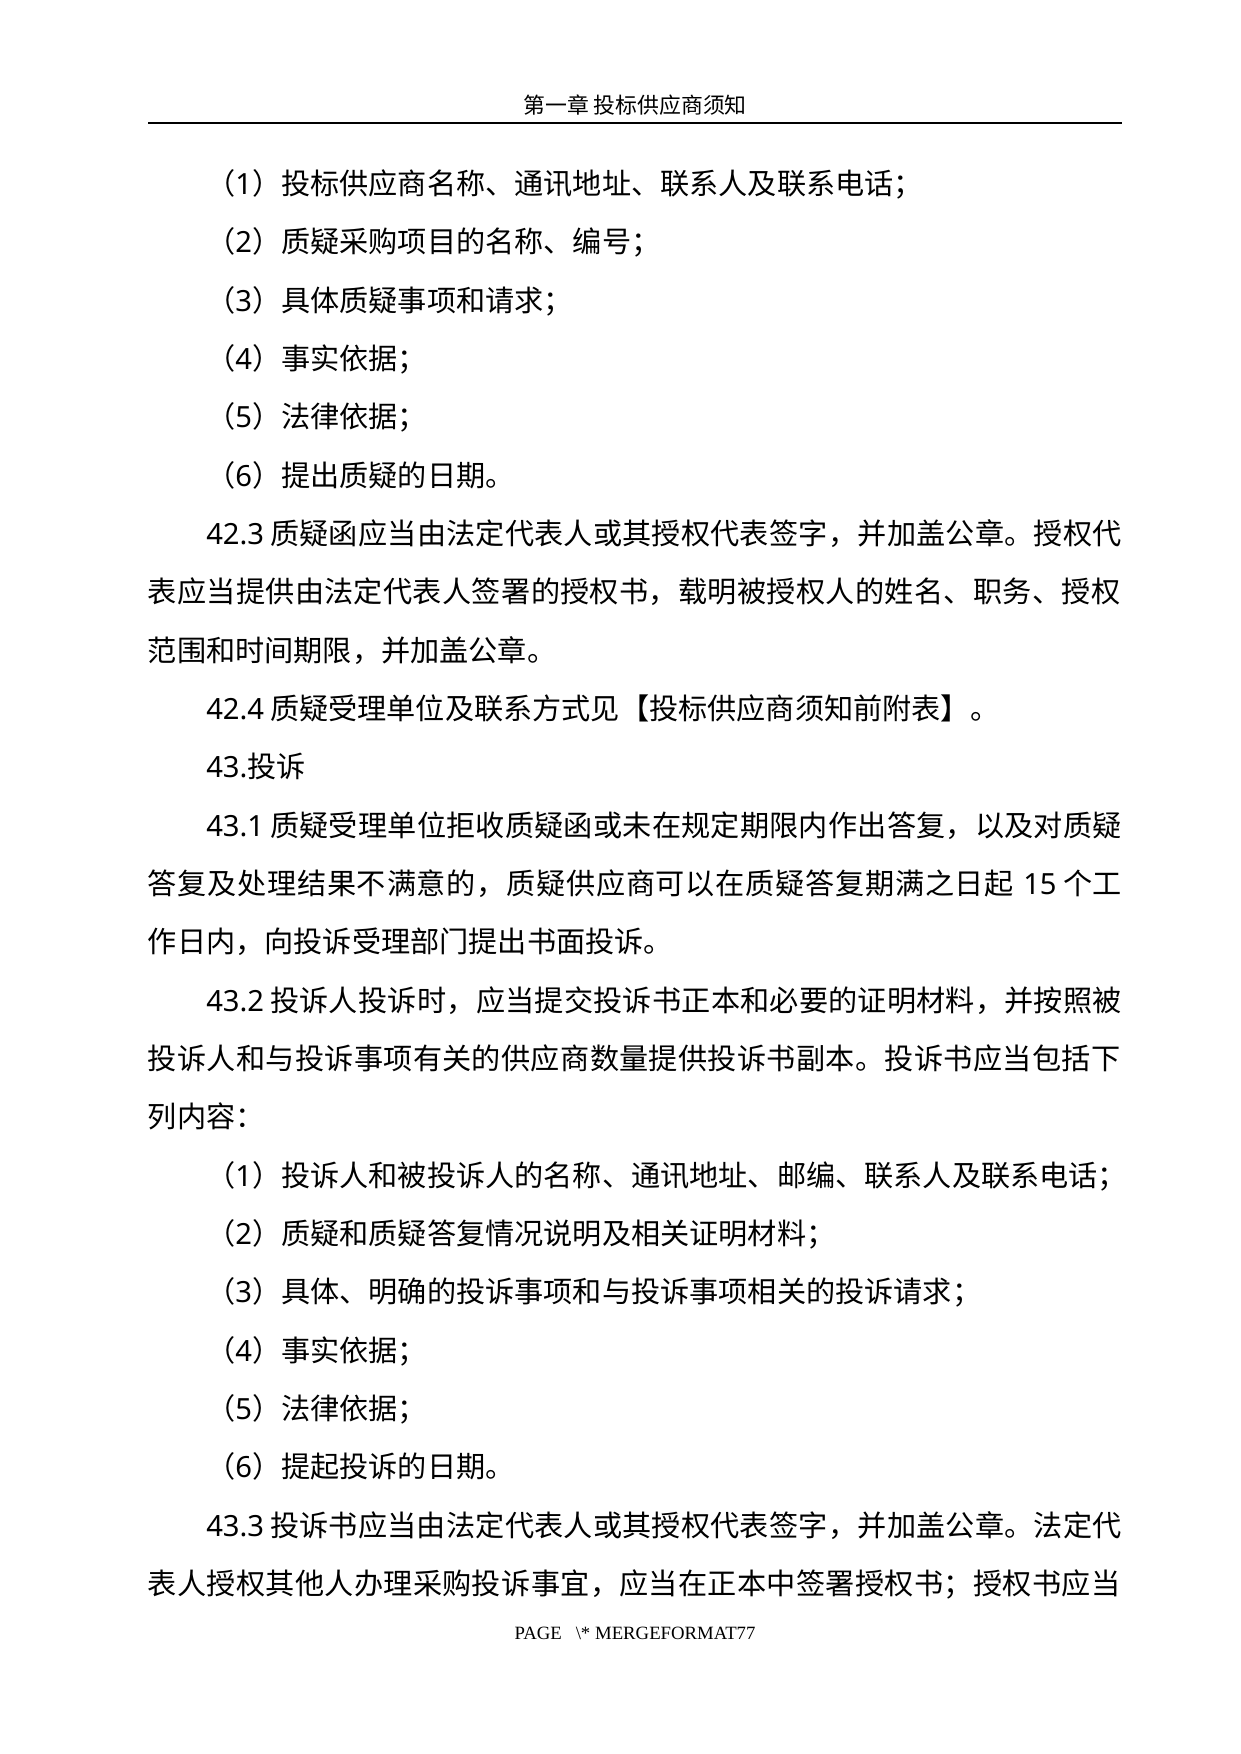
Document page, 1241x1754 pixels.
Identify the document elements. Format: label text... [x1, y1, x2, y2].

text （6）提出质疑的日期。 [148, 439, 1122, 498]
text 43.1质疑受理单位拒收质疑函或未在规定期限内作出答复，以及对质疑答复及处理结果不满意的，质疑供应商可以在质疑答复期满之日起15个工作日内，向投诉受理部门提出书面投诉。 [148, 789, 1122, 964]
text （4）事实依据； [148, 1314, 1122, 1373]
text （3）具体质疑事项和请求； [148, 264, 1122, 323]
text 43.2投诉人投诉时，应当提交投诉书正本和必要的证明材料，并按照被投诉人和与投诉事项有关的供应商数量提供投诉书副本。投诉书应当包括下列内容： [148, 964, 1122, 1139]
text 42.4质疑受理单位及联系方式见【投标供应商须知前附表】。 [148, 673, 1122, 731]
subtitle 43.投诉 [148, 731, 1122, 789]
text （2）质疑采购项目的名称、编号； [148, 206, 1122, 264]
text （1）投标供应商名称、通讯地址、联系人及联系电话； [148, 148, 1122, 206]
text （1）投诉人和被投诉人的名称、通讯地址、邮编、联系人及联系电话； [148, 1139, 1122, 1198]
text （6）提起投诉的日期。 [148, 1431, 1122, 1489]
text （4）事实依据； [148, 323, 1122, 381]
text （3）具体、明确的投诉事项和与投诉事项相关的投诉请求； [148, 1256, 1122, 1314]
text （2）质疑和质疑答复情况说明及相关证明材料； [148, 1198, 1122, 1256]
text （5）法律依据； [148, 381, 1122, 439]
text （5）法律依据； [148, 1373, 1122, 1431]
text 42.3质疑函应当由法定代表人或其授权代表签字，并加盖公章。授权代表应当提供由法定代表人签署的授权书，载明被授权人的姓名、职务、授权范围和时间期限，并加盖公章。 [148, 498, 1122, 673]
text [148, 1489, 1122, 1606]
